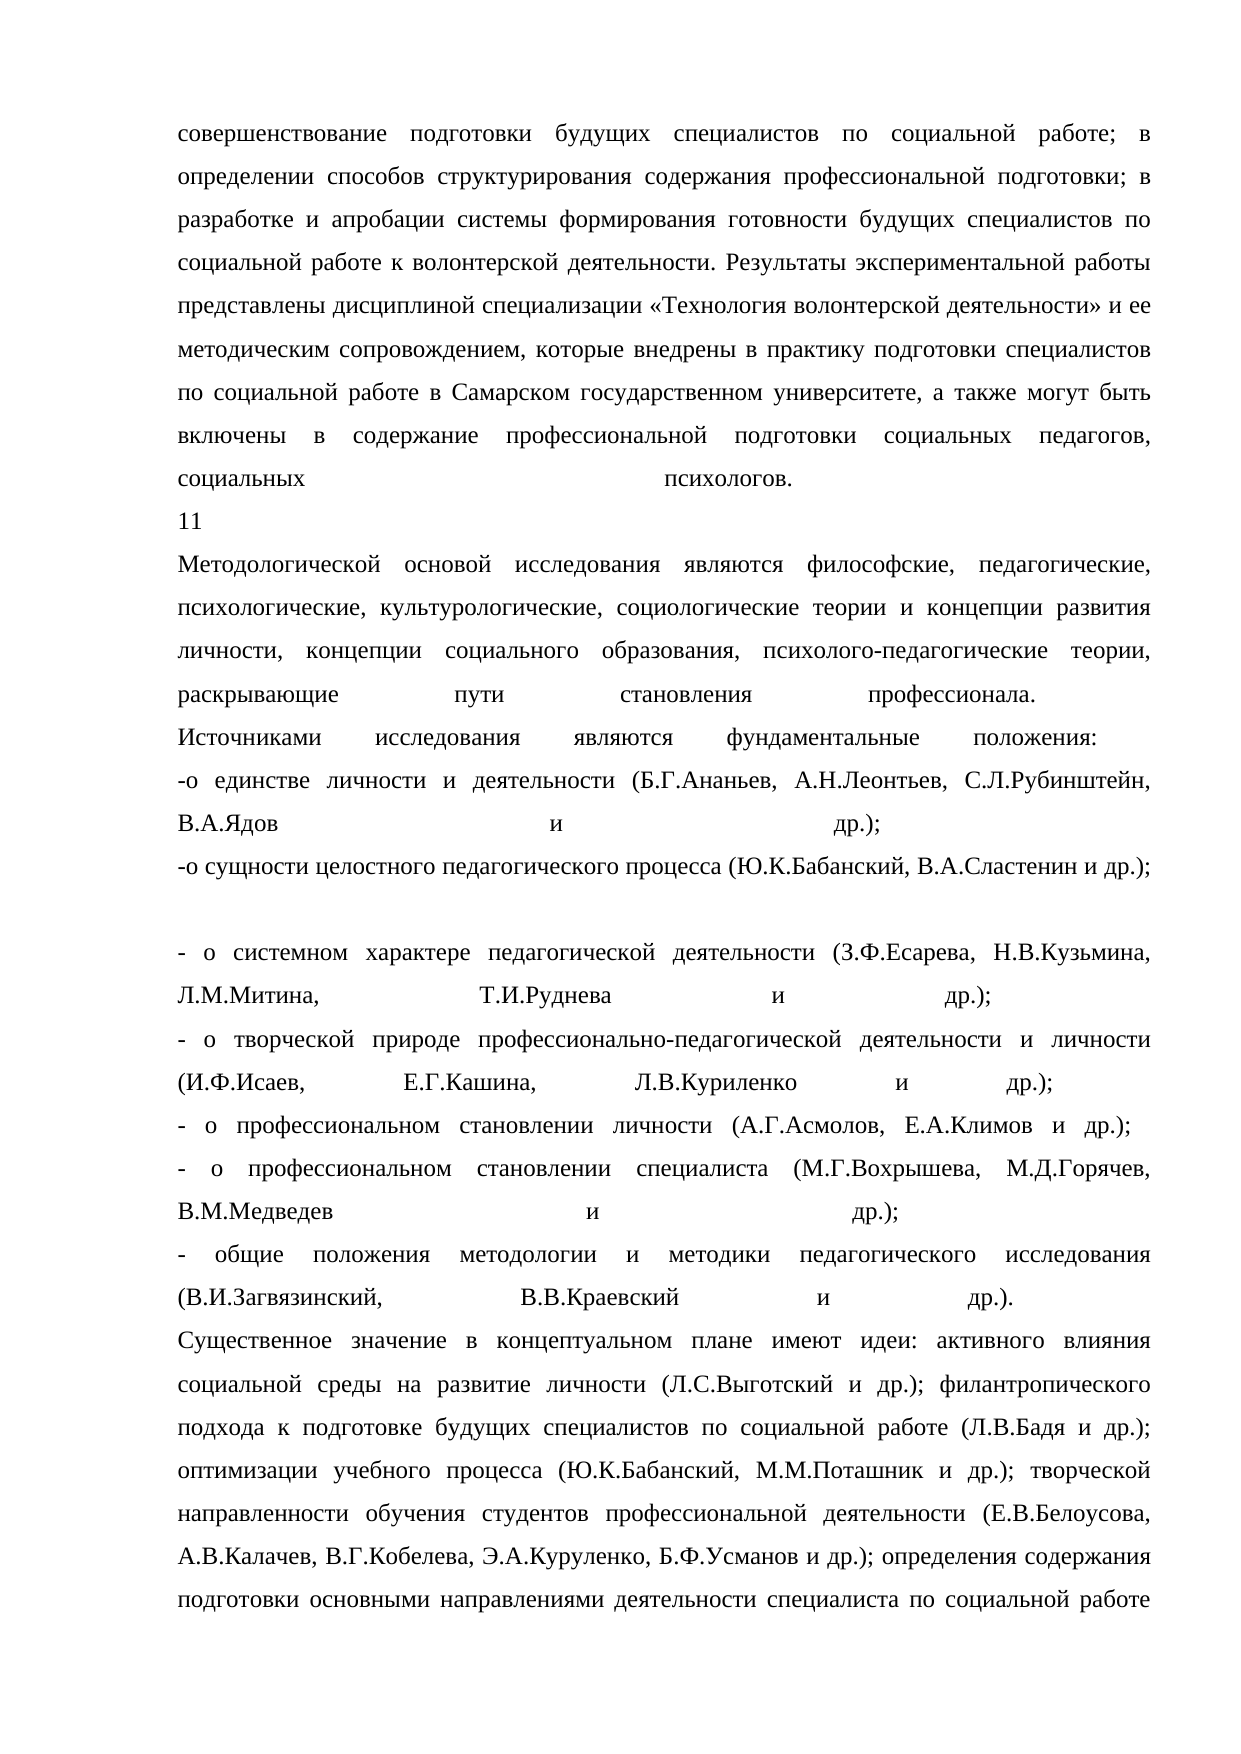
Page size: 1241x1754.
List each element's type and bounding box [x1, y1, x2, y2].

text [177, 118, 1152, 1613]
